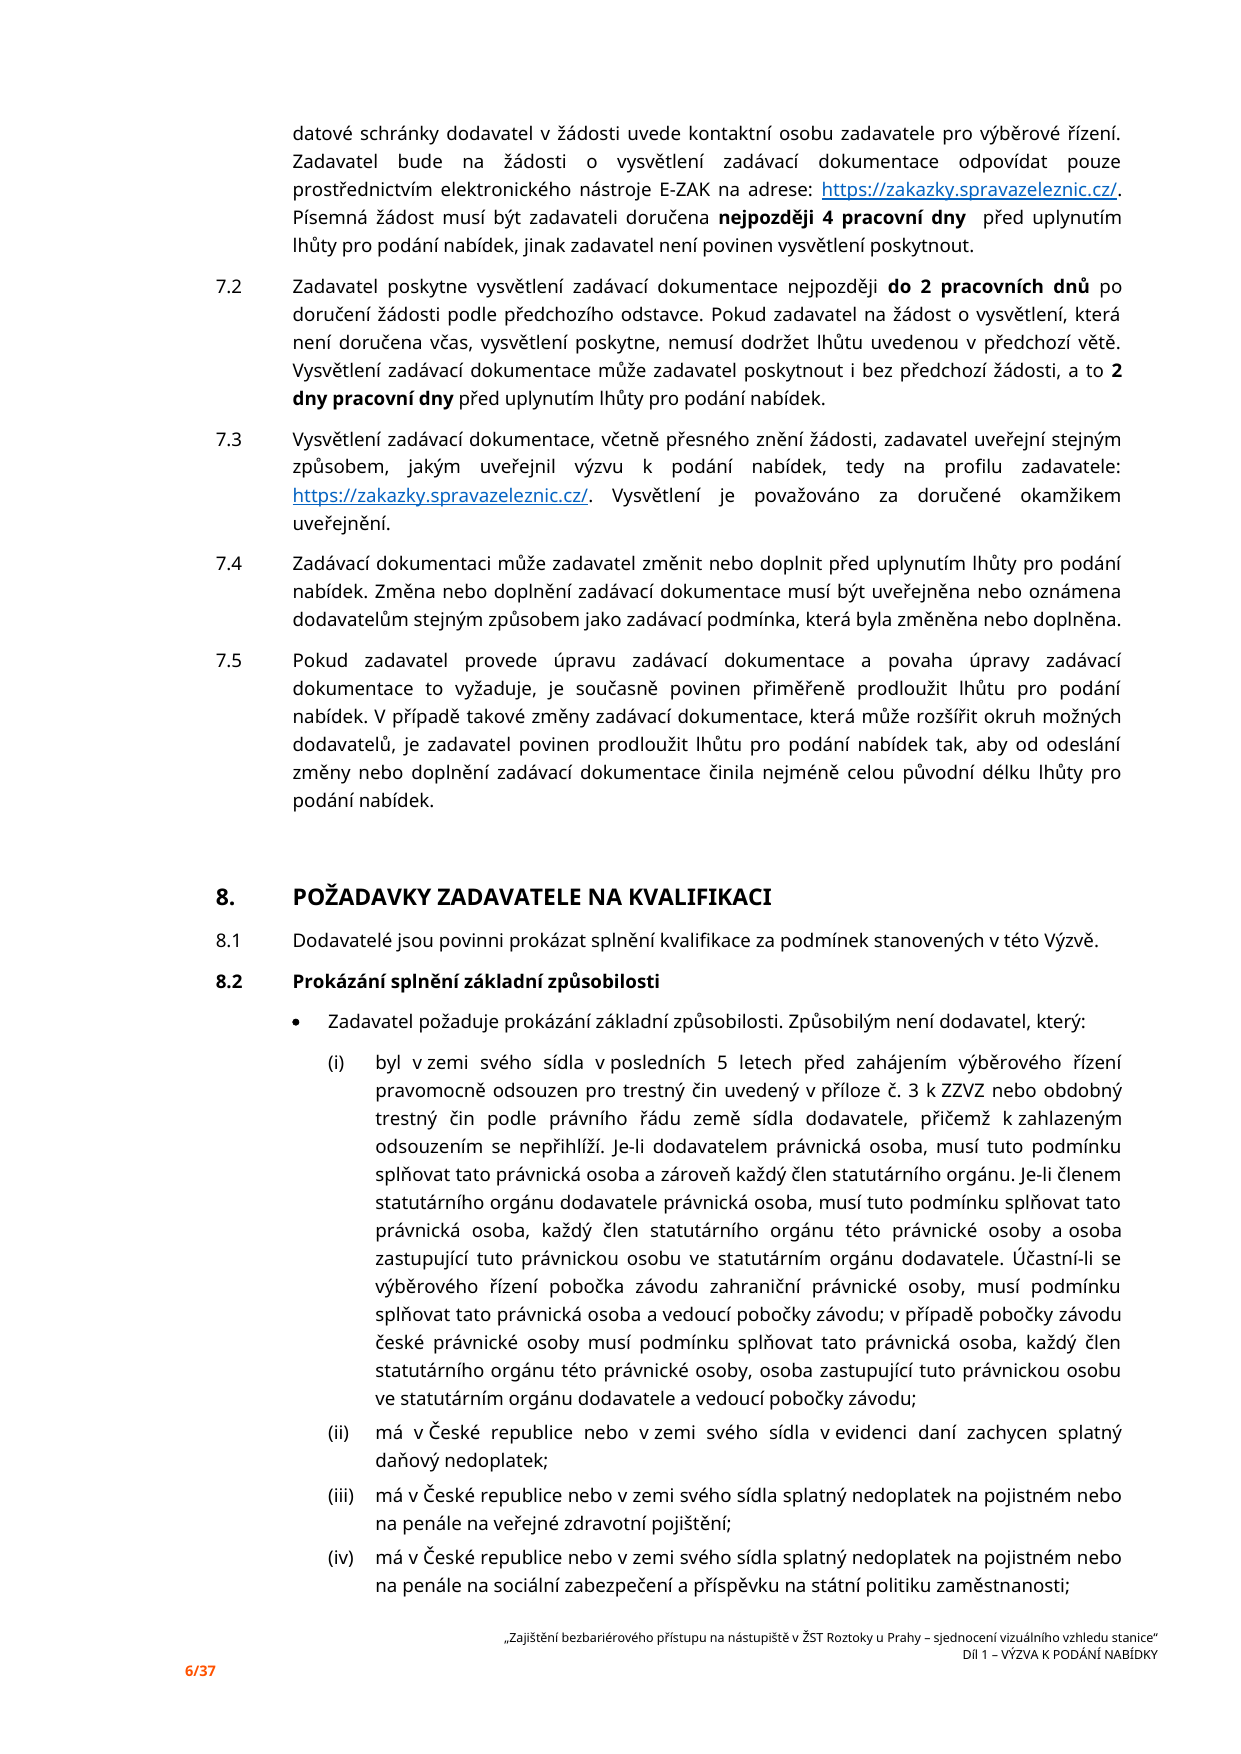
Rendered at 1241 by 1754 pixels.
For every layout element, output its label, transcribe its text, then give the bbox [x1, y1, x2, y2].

text Zadavatel poskytne vysvětlení zadávací dokumentace nejpozději do 2 pracovních dnů po doručení žádosti podle předchozího odstavce. Pokud zadavatel na žádost o vysvětlení, která není doručena včas, vysvětlení poskytne, nemusí dodržet lhůtu uvedenou v předchozí větě. Vysvětlení zadávací dokumentace může zadavatel poskytnout i bez předchozí žádosti, a to 2 dny pracovní dny před uplynutím lhůty pro podání nabídek. [216, 273, 1122, 411]
text Pokud zadavatel provede úpravu zadávací dokumentace a povaha úpravy zadávací dokumentace to vyžaduje, je současně povinen přiměřeně prodloužit lhůtu pro podání nabídek. V případě takové změny zadávací dokumentace, která může rozšířit okruh možných dodavatelů, je zadavatel povinen prodloužit lhůtu pro podání nabídek tak, aby od odeslání změny nebo doplnění zadávací dokumentace činila nejméně celou původní délku lhůty pro podání nabídek. [216, 647, 1122, 813]
text Vysvětlení zadávací dokumentace, včetně přesného znění žádosti, zadavatel uveřejní stejným způsobem, jakým uveřejnil výzvu k podání nabídek, tedy na profilu zadavatele: https://zakazky.spravazeleznic.cz/. Vysvětlení je považováno za doručené okamžikem uveřejnění. [216, 426, 1122, 535]
text POŽADAVKY ZADAVATELE NA KVALIFIKACI [216, 881, 1122, 912]
text Prokázání splnění základní způsobilosti [216, 968, 1122, 993]
text má v České republice nebo v zemi svého sídla splatný nedoplatek na pojistném nebo na penále na veřejné zdravotní pojištění; [328, 1482, 1122, 1535]
text má v České republice nebo v zemi svého sídla splatný nedoplatek na pojistném nebo na penále na sociální zabezpečení a příspěvku na státní politiku zaměstnanosti; [328, 1544, 1122, 1598]
text byl v zemi svého sídla v posledních 5 letech před zahájením výběrového řízení pravomocně odsouzen pro trestný čin uvedený v příloze č. 3 k ZZVZ nebo obdobný trestný čin podle právního řádu země sídla dodavatele, přičemž k zahlazeným odsouzením se nepřihlíží. Je-li dodavatelem právnická osoba, musí tuto podmínku splňovat tato právnická osoba a zároveň každý člen statutárního orgánu. Je-li členem statutárního orgánu dodavatele právnická osoba, musí tuto podmínku splňovat tato právnická osoba, každý člen statutárního orgánu této právnické osoby a osoba zastupující tuto právnickou osobu ve statutárním orgánu dodavatele. Účastní-li se výběrového řízení pobočka závodu zahraniční právnické osoby, musí podmínku splňovat tato právnická osoba a vedoucí pobočky závodu; v případě pobočky závodu české právnické osoby musí podmínku splňovat tato právnická osoba, každý člen statutárního orgánu této právnické osoby, osoba zastupující tuto právnickou osobu ve statutárním orgánu dodavatele a vedoucí pobočky závodu; [328, 1049, 1122, 1411]
text má v České republice nebo v zemi svého sídla v evidenci daní zachycen splatný daňový nedoplatek; [328, 1419, 1122, 1473]
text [216, 121, 1122, 258]
text Zadavatel požaduje prokázání základní způsobilosti. Způsobilým není dodavatel, který: [292, 1008, 1122, 1034]
text Zadávací dokumentaci může zadavatel změnit nebo doplnit před uplynutím lhůty pro podání nabídek. Změna nebo doplnění zadávací dokumentace musí být uveřejněna nebo oznámena dodavatelům stejným způsobem jako zadávací podmínka, která byla změněna nebo doplněna. [216, 550, 1122, 632]
text Dodavatelé jsou povinni prokázat splnění kvalifikace za podmínek stanovených v této Výzvě. [216, 927, 1122, 953]
